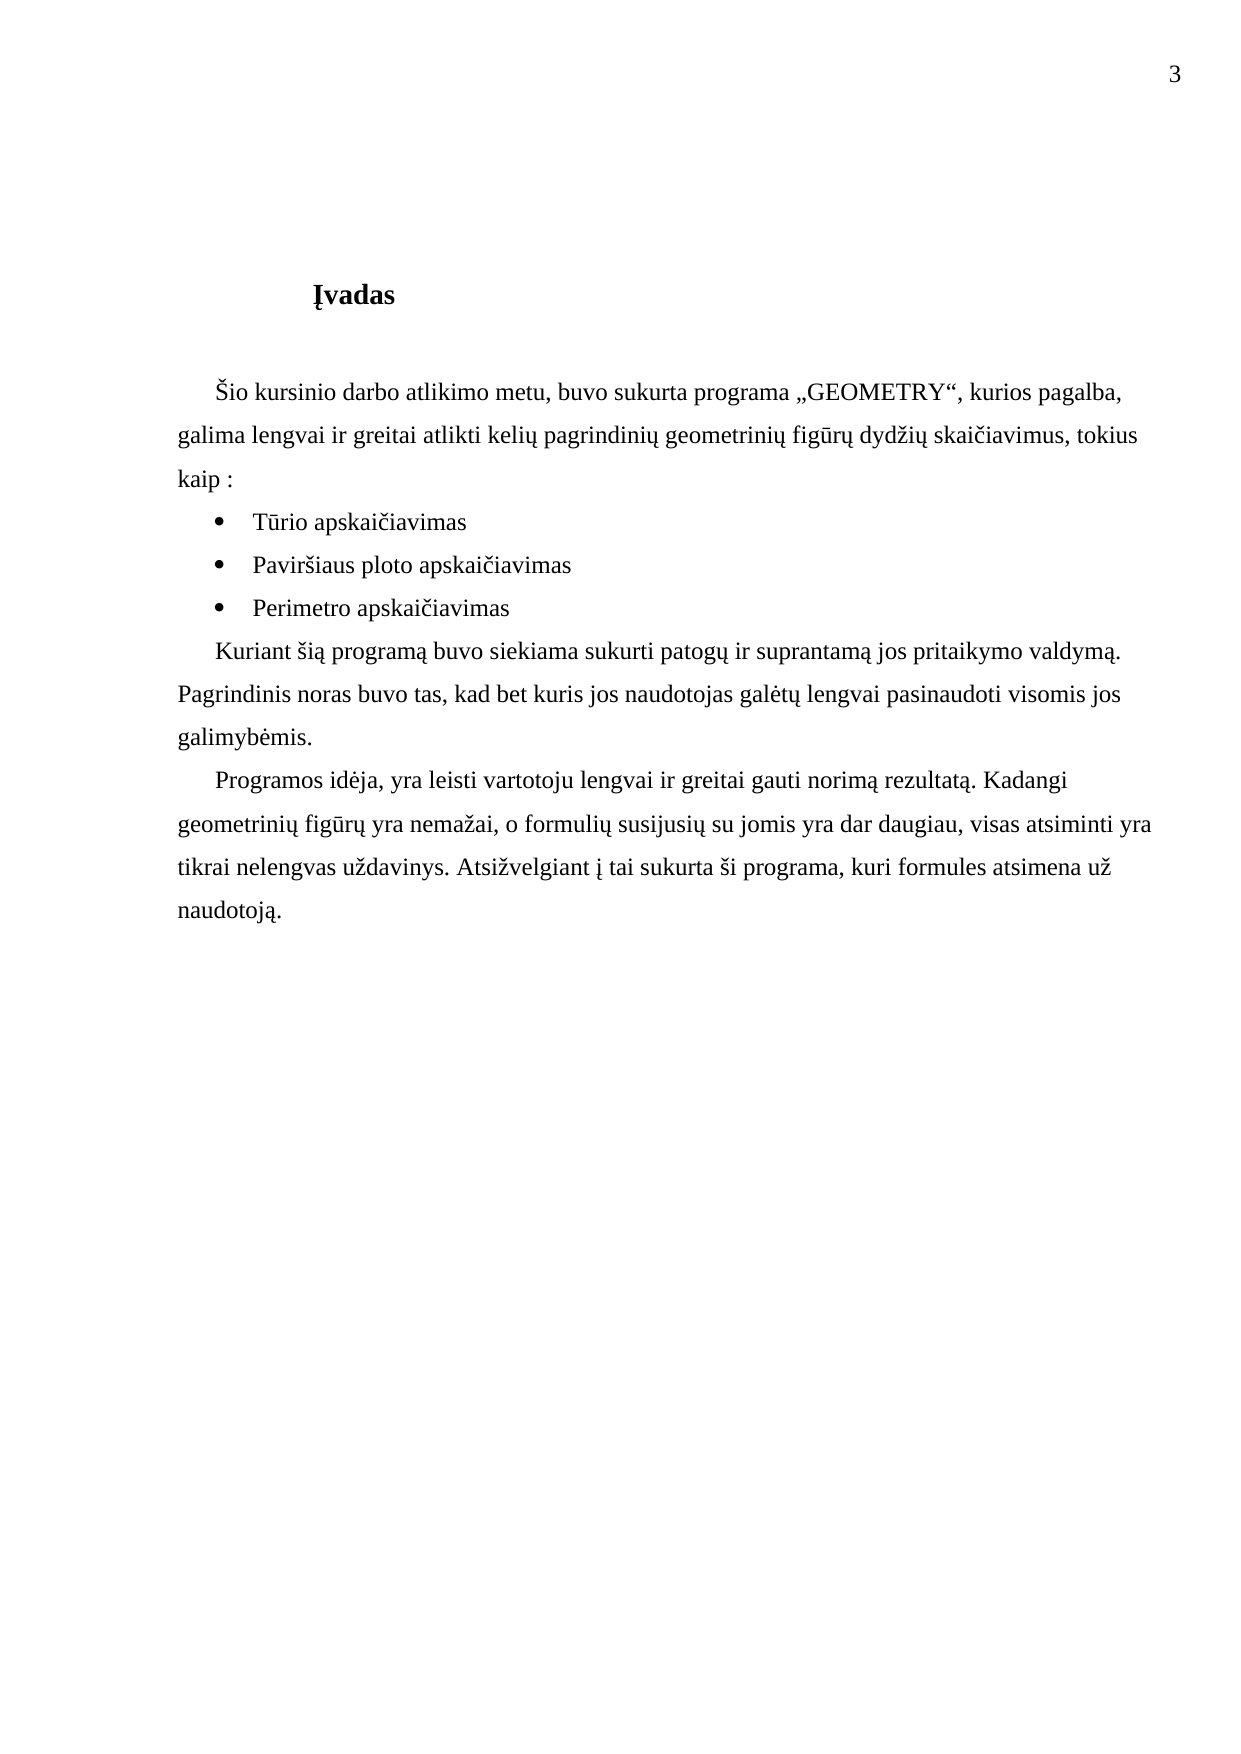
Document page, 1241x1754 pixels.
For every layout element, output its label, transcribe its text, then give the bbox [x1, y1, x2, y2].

text Programos idėja, yra leisti vartotoju lengvai ir greitai gauti norimą rezultatą. Kadangi geometrinių figūrų yra nemažai, o formulių susijusių su jomis yra dar daugiau, visas atsiminti yra tikrai nelengvas uždavinys. Atsižvelgiant į tai sukurta ši programa, kuri formules atsimena už naudotoją. [177, 766, 1181, 924]
list Perimetro apskaičiavimas [215, 593, 1181, 622]
list Paviršiaus ploto apskaičiavimas [215, 550, 1181, 579]
list Tūrio apskaičiavimas [215, 507, 1181, 536]
subtitle Įvadas [177, 277, 1181, 311]
text Kuriant šią programą buvo siekiama sukurti patogų ir suprantamą jos pritaikymo valdymą. Pagrindinis noras buvo tas, kad bet kuris jos naudotojas galėtų lengvai pasinaudoti visomis jos galimybėmis. [177, 636, 1181, 751]
text Šio kursinio darbo atlikimo metu, buvo sukurta programa „GEOMETRY“, kurios pagalba, galima lengvai ir greitai atlikti kelių pagrindinių geometrinių figūrų dydžių skaičiavimus, tokius kaip : [177, 377, 1181, 492]
